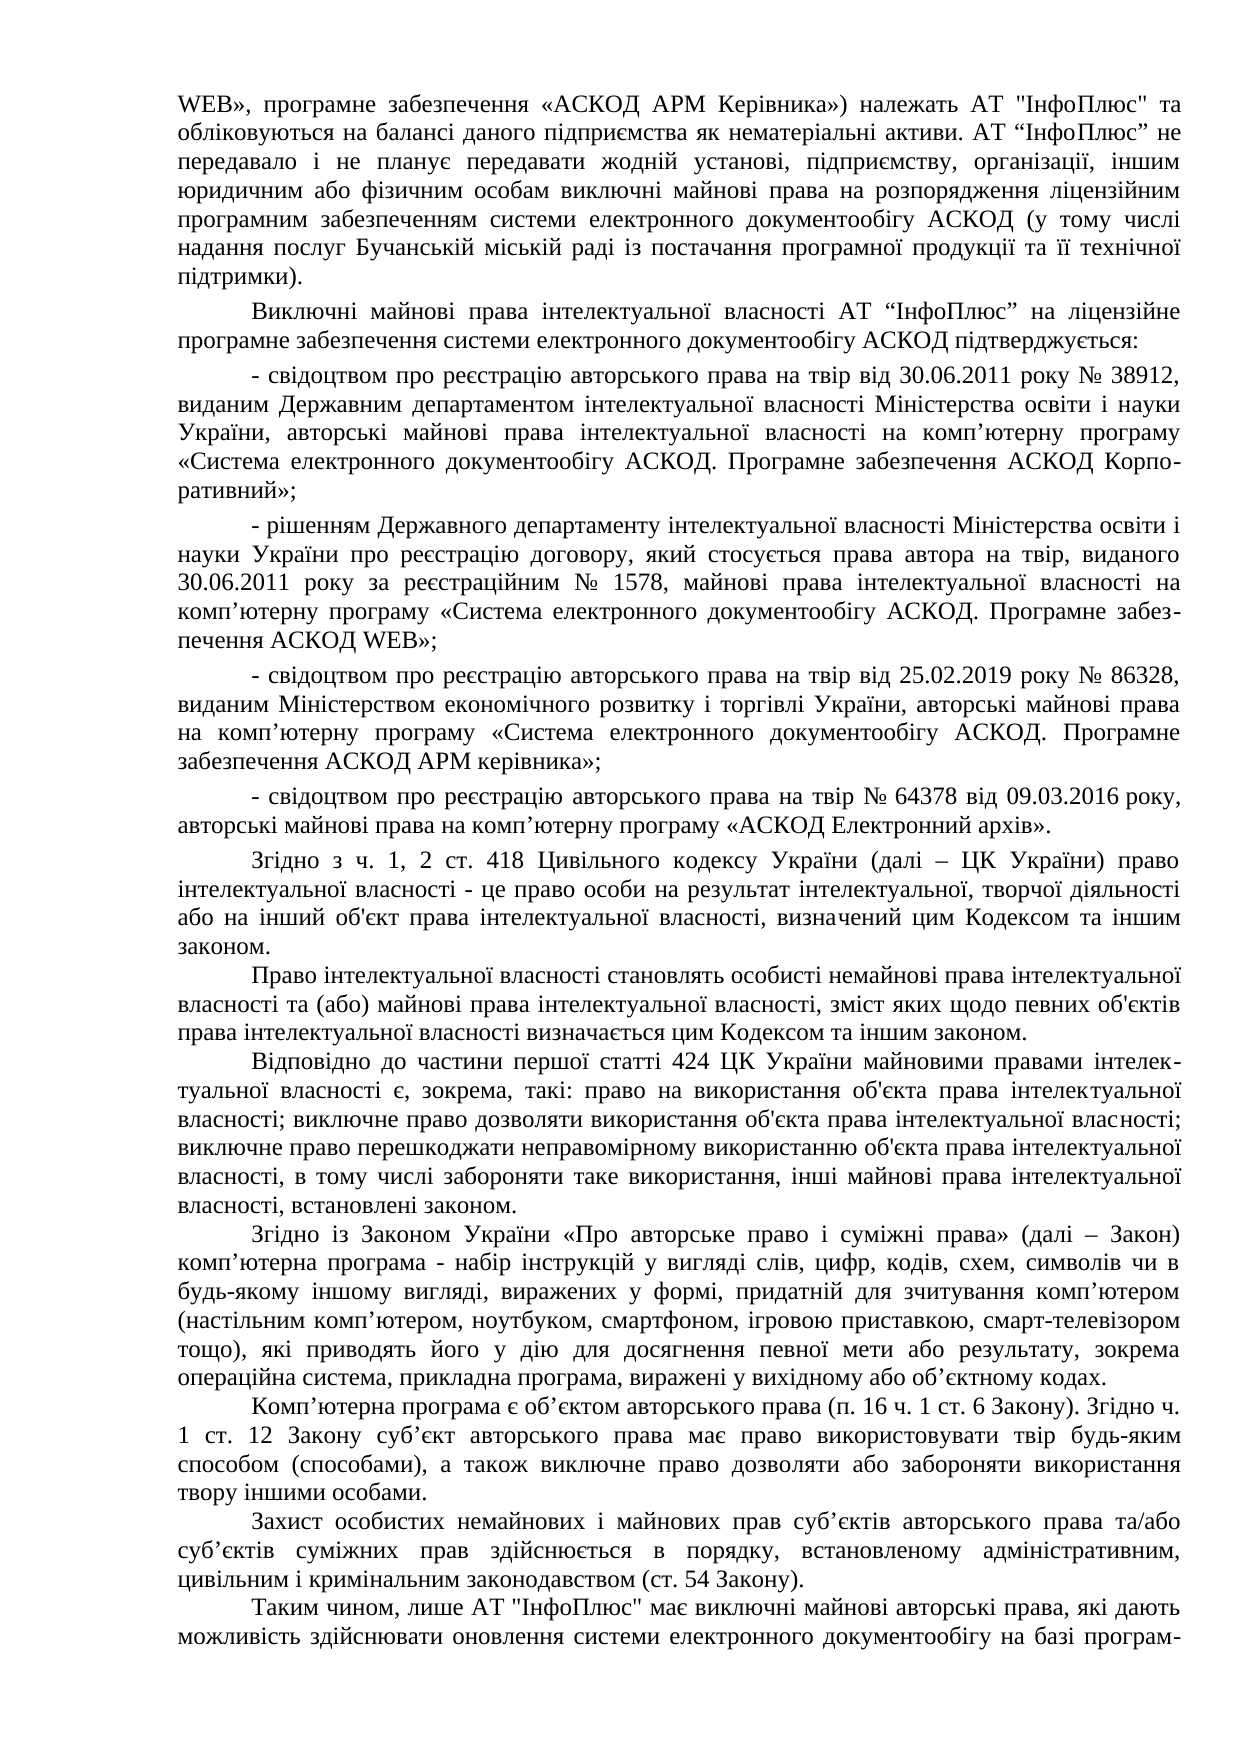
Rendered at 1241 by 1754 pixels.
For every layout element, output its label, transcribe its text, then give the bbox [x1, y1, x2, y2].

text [177, 89, 1181, 290]
text Захист особистих немайнових і майнових прав суб’єктів авторського права та/або суб’єктів суміжних прав здійснюється в порядку, встановленому адміністративним, цивільним і кримінальним законодавством (ст. 54 Закону). [177, 1506, 1181, 1592]
text - свідоцтвом про реєстрацію авторського права на твір № 64378 від 09.03.2016 року, авторські майнові права на комп’ютерну програму «АСКОД Електронний архів». [177, 781, 1181, 839]
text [177, 1592, 1181, 1650]
text Відповідно до частини першої статті 424 ЦК України майновими правами інтелектуальної власності є, зокрема, такі: право на використання об'єкта права інтелектуальної власності; виключне право дозволяти використання об'єкта права інтелектуальної власності; виключне право перешкоджати неправомірному використанню об'єкта права інтелектуальної власності, в тому числі забороняти таке використання, інші майнові права інтелектуальної власності, встановлені законом. [177, 1046, 1181, 1219]
text Комп’ютерна програма є об’єктом авторського права (п. 16 ч. 1 ст. 6 Закону). Згідно ч. 1 ст. 12 Закону суб’єкт авторського права має право використовувати твір будь-яким способом (способами), а також виключне право дозволяти або забороняти використання твору іншими особами. [177, 1391, 1181, 1506]
text - рішенням Державного департаменту інтелектуальної власності Міністерства освіти і науки України про реєстрацію договору, який стосується права автора на твір, виданого 30.06.2011 року за реєстраційним № 1578, майнові права інтелектуальної власності на комп’ютерну програму «Система електронного документообігу АСКОД. Програмне забезпечення АСКОД WEB»; [177, 510, 1181, 654]
text - свідоцтвом про реєстрацію авторського права на твір від 25.02.2019 року № 86328, виданим Міністерством економічного розвитку і торгівлі України, авторські майнові права на комп’ютерну програму «Система електронного документообігу АСКОД. Програмне забезпечення АСКОД АРМ керівника»; [177, 660, 1181, 775]
text - свідоцтвом про реєстрацію авторського права на твір від 30.06.2011 року № 38912, виданим Державним департаментом інтелектуальної власності Міністерства освіти і науки України, авторські майнові права інтелектуальної власності на комп’ютерну програму «Система електронного документообігу АСКОД. Програмне забезпечення АСКОД Корпоративний»; [177, 360, 1181, 504]
text Згідно із Законом України «Про авторське право і суміжні права» (далі – Закон) комп’ютерна програма - набір інструкцій у вигляді слів, цифр, кодів, схем, символів чи в будь-якому іншому вигляді, виражених у формі, придатній для зчитування комп’ютером (настільним комп’ютером, ноутбуком, смартфоном, ігровою приставкою, смарт-телевізором тощо), які приводять його у дію для досягнення певної мети або результату, зокрема операційна система, прикладна програма, виражені у вихідному або об’єктному кодах. [177, 1219, 1181, 1391]
text Право інтелектуальної власності становлять особисті немайнові права інтелектуальної власності та (або) майнові права інтелектуальної власності, зміст яких щодо певних об'єктів права інтелектуальної власності визначається цим Кодексом та іншим законом. [177, 960, 1181, 1046]
text Згідно з ч. 1, 2 ст. 418 Цивільного кодексу України (далі – ЦК України) право інтелектуальної власності - це право особи на результат інтелектуальної, творчої діяльності або на інший об'єкт права інтелектуальної власності, визначений цим Кодексом та іншим законом. [177, 845, 1181, 960]
text Виключні майнові права інтелектуальної власності АТ “ІнфоПлюс” на ліцензійне програмне забезпечення системи електронного документообігу АСКОД підтверджується: [177, 296, 1181, 354]
